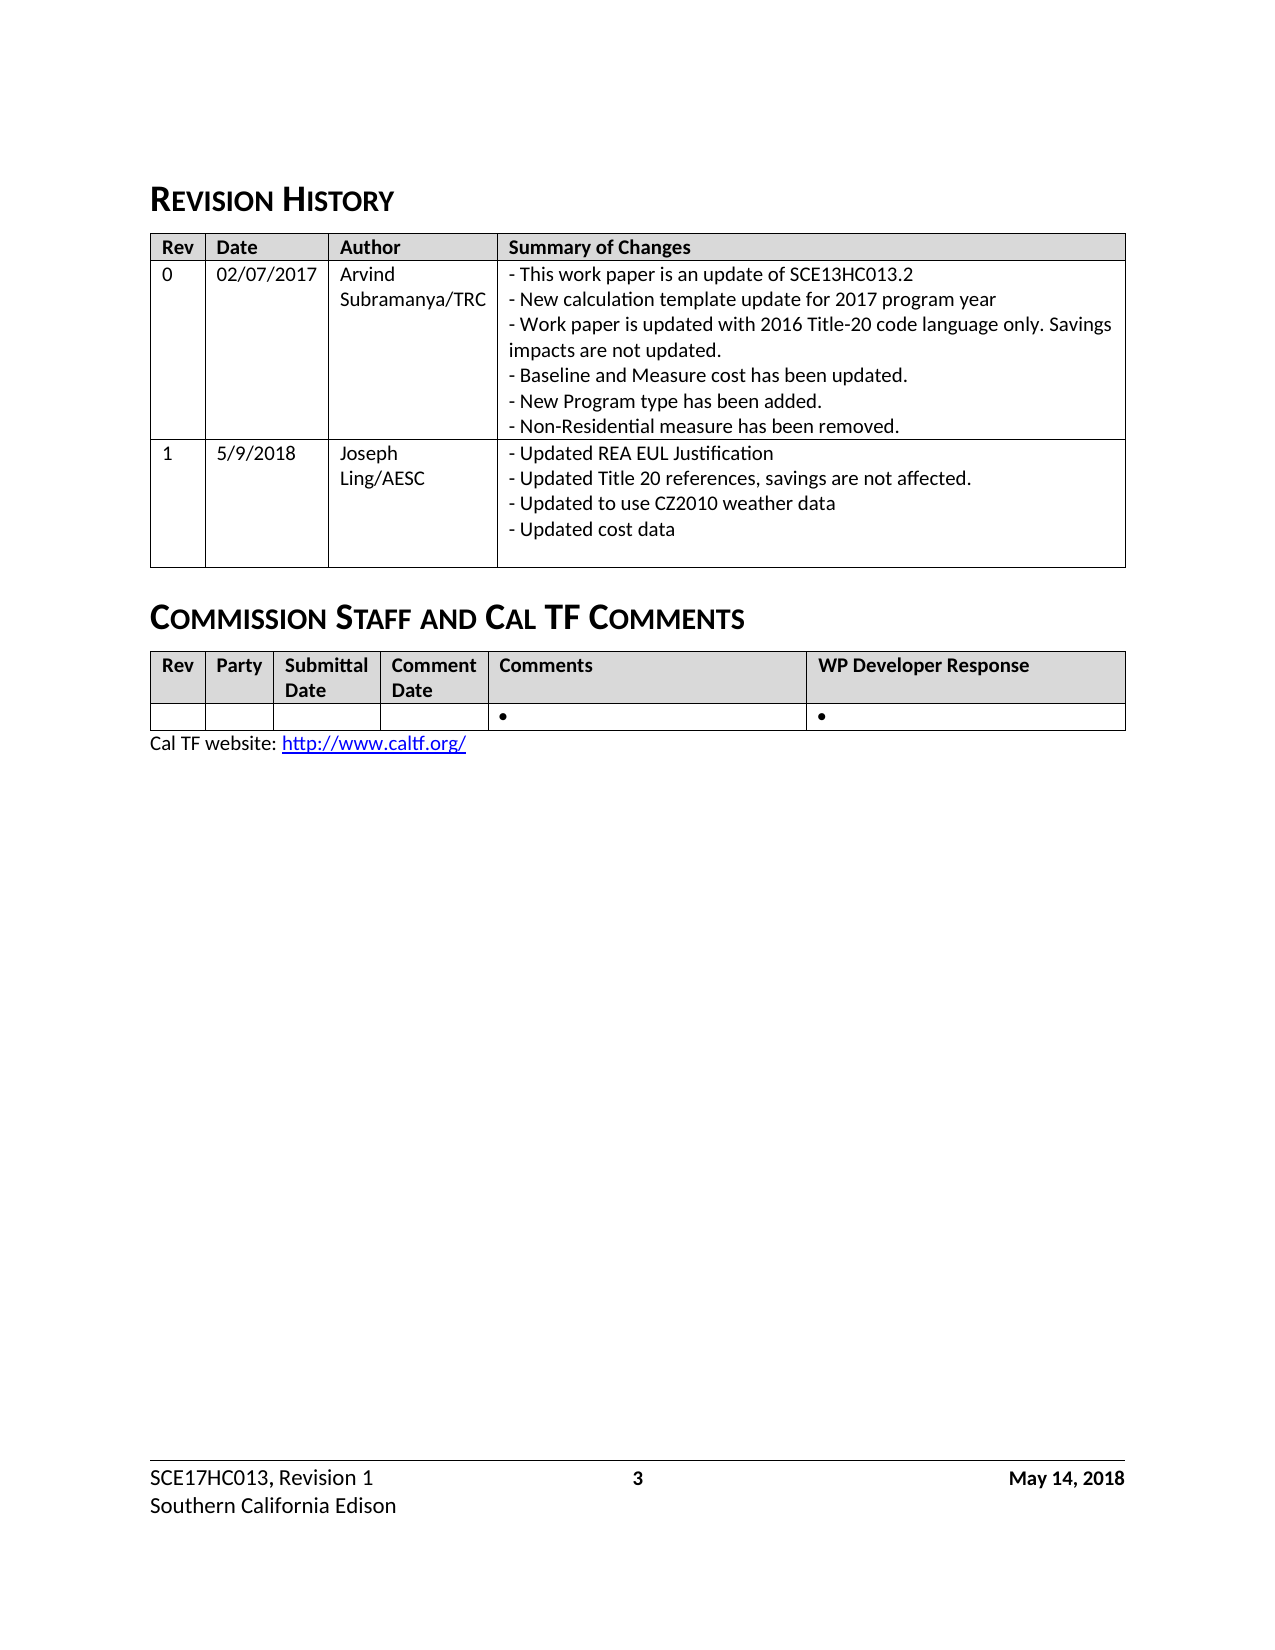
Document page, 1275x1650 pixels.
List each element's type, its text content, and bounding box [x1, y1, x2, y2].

table_cell [274, 704, 380, 729]
table_header Submittal Date [274, 652, 380, 703]
table_header WP Developer Response [807, 652, 1125, 703]
table_cell Joseph Ling/AESC [329, 440, 497, 567]
subtitle Commission Staff and Cal TF Comments [150, 593, 1125, 639]
table_cell - This work paper is an update of SCE13HC013.2 - New calculation template update for 2017 program year - Work paper is updated with 2016 Title-20 code language only. Savings impacts are not updated. - Baseline and Measure cost has been updated. - New Program type has been added. - Non-Residential measure has been removed. [498, 261, 1125, 439]
table_cell Arvind Subramanya/TRC [329, 261, 497, 439]
table_cell [206, 704, 273, 729]
table_cell - Updated REA EUL Justification - Updated Title 20 references, savings are not affected. - Updated to use CZ2010 weather data - Updated cost data [498, 440, 1125, 567]
table_header Author [329, 234, 497, 260]
table_cell 5/9/2018 [206, 440, 328, 567]
table_header Comment Date [381, 652, 488, 703]
text Cal TF website: http://www.caltf.org/ [150, 731, 1125, 756]
table_header Party [206, 652, 273, 703]
table_header Date [206, 234, 328, 260]
subtitle Revision History [150, 175, 1125, 221]
table_header Rev [151, 652, 205, 703]
table_cell [151, 704, 205, 729]
table_cell 0 [151, 261, 205, 439]
table_cell [807, 704, 1125, 729]
table_header Rev [151, 234, 205, 260]
table_cell 02/07/2017 [206, 261, 328, 439]
table_header Summary of Changes [498, 234, 1125, 260]
table_cell 1 [151, 440, 205, 567]
table_cell [489, 704, 806, 729]
table_cell [381, 704, 488, 729]
table_header Comments [489, 652, 806, 703]
